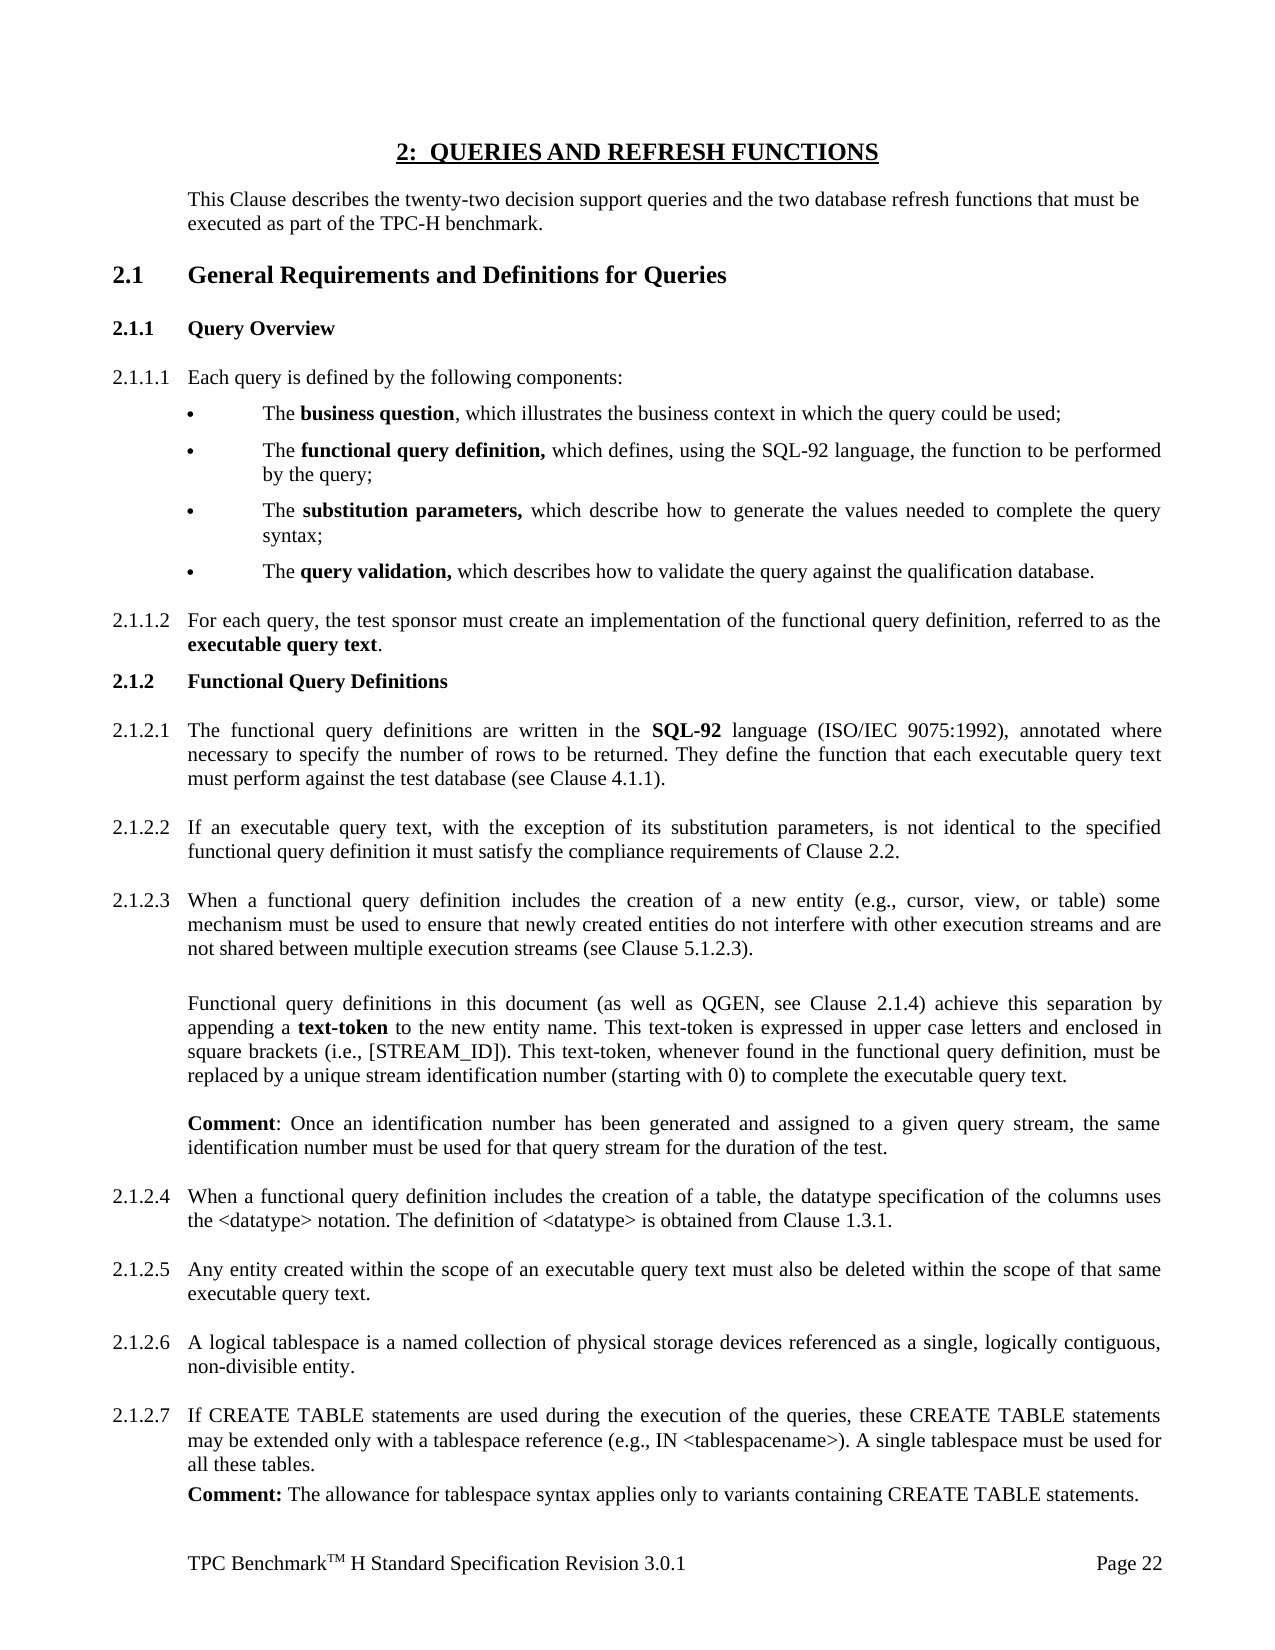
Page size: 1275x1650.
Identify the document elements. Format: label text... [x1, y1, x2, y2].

text The query validation, which describes how to validate the query against the qualification database. [187, 559, 1162, 583]
subtitle For each query, the test sponsor must create an implementation of the functional query definition, referred to as the executable query text. [112, 608, 1162, 656]
text The functional query definition, which defines, using the SQL-92 language, the function to be performed by the query; [187, 438, 1162, 486]
text Functional query definitions in this document (as well as QGEN, see Clause 2.1.4) achieve this separation by appending a text-token to the new entity name. This text-token is expressed in upper case letters and enclosed in square brackets (i.e., [STREAM_ID]). This text-token, whenever found in the functional query definition, must be replaced by a unique stream identification number (starting with 0) to complete the executable query text. [187, 991, 1162, 1087]
subtitle QUERIES AND REFRESH FUNCTIONS [112, 137, 1162, 166]
subtitle The functional query definitions are written in the SQL-92 language (ISO/IEC 9075:1992), annotated where necessary to specify the number of rows to be returned. They define the function that each executable query text must perform against the test database (see Clause 4.1.1). [112, 718, 1162, 790]
text Comment: Once an identification number has been generated and assigned to a given query stream, the same identification number must be used for that query stream for the duration of the test. [187, 1111, 1162, 1159]
text Comment: The allowance for tablespace syntax applies only to variants containing CREATE TABLE statements. [187, 1482, 1162, 1506]
subtitle If CREATE TABLE statements are used during the execution of the queries, these CREATE TABLE statements may be extended only with a tablespace reference (e.g., IN <tablespacename>). A single tablespace must be used for all these tables. [112, 1403, 1162, 1476]
subtitle When a functional query definition includes the creation of a table, the datatype specification of the columns uses the <datatype> notation. The definition of <datatype> is obtained from Clause 1.3.1. [112, 1184, 1162, 1232]
subtitle Any entity created within the scope of an executable query text must also be deleted within the scope of that same executable query text. [112, 1257, 1162, 1305]
text The substitution parameters, which describe how to generate the values needed to complete the query syntax; [187, 498, 1162, 547]
subtitle Each query is defined by the following components: [112, 365, 1162, 389]
subtitle Functional Query Definitions [112, 669, 1162, 693]
text The business question, which illustrates the business context in which the query could be used; [187, 401, 1162, 425]
subtitle A logical tablespace is a named collection of physical storage devices referenced as a single, logically contiguous, non-divisible entity. [112, 1330, 1162, 1378]
subtitle General Requirements and Definitions for Queries [112, 260, 1162, 289]
text This Clause describes the twenty-two decision support queries and the two database refresh functions that must be [187, 187, 1162, 211]
subtitle Query Overview [112, 316, 1162, 340]
subtitle If an executable query text, with the exception of its substitution parameters, is not identical to the specified functional query definition it must satisfy the compliance requirements of Clause 2.2. [112, 815, 1162, 863]
text executed as part of the TPC-H benchmark. [187, 211, 1162, 235]
subtitle When a functional query definition includes the creation of a new entity (e.g., cursor, view, or table) some mechanism must be used to ensure that newly created entities do not interfere with other execution streams and are not shared between multiple execution streams (see Clause 5.1.2.3). [112, 888, 1162, 960]
